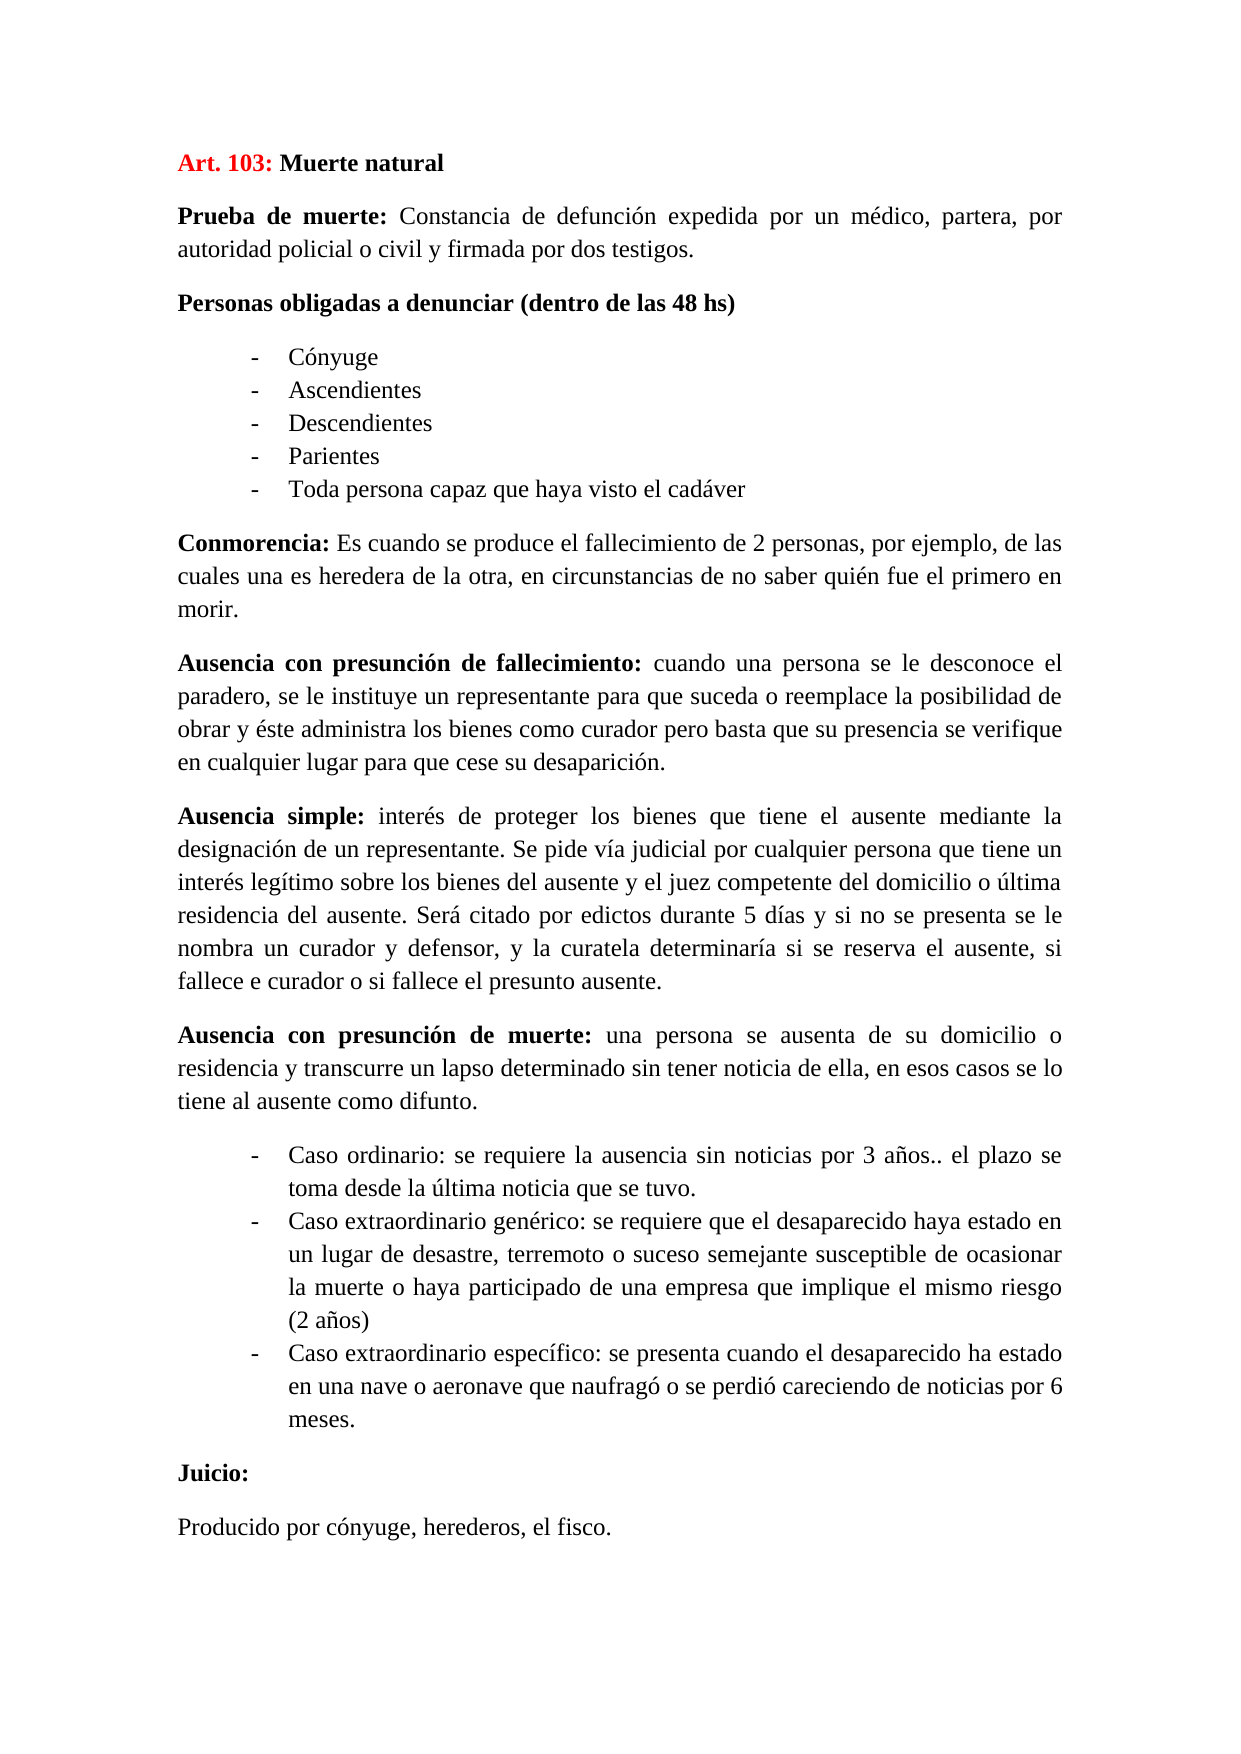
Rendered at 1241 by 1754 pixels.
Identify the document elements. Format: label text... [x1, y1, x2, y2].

list Toda persona capaz que haya visto el cadáver [251, 474, 1063, 503]
text Juicio: [177, 1458, 1063, 1487]
text Prueba de muerte: Constancia de defunción expedida por un médico, partera, por autoridad policial o civil y firmada por dos testigos. [177, 201, 1063, 263]
list Parientes [251, 441, 1063, 470]
text Ausencia con presunción de fallecimiento: cuando una persona se le desconoce el paradero, se le instituye un representante para que suceda o reemplace la posibilidad de obrar y éste administra los bienes como curador pero basta que su presencia se verifique en cualquier lugar para que cese su desaparición. [177, 648, 1063, 776]
list Caso extraordinario genérico: se requiere que el desaparecido haya estado en un lugar de desastre, terremoto o suceso semejante susceptible de ocasionar la muerte o haya participado de una empresa que implique el mismo riesgo (2 años) [251, 1206, 1063, 1334]
list Ascendientes [251, 375, 1063, 404]
list Caso extraordinario específico: se presenta cuando el desaparecido ha estado en una nave o aeronave que naufragó o se perdió careciendo de noticias por 6 meses. [251, 1338, 1063, 1433]
text Ausencia simple: interés de proteger los bienes que tiene el ausente mediante la designación de un representante. Se pide vía judicial por cualquier persona que tiene un interés legítimo sobre los bienes del ausente y el juez competente del domicilio o última residencia del ausente. Será citado por edictos durante 5 días y si no se presenta se le nombra un curador y defensor, y la curatela determinaría si se reserva el ausente, si fallece e curador o si fallece el presunto ausente. [177, 801, 1063, 995]
text Personas obligadas a denunciar (dentro de las 48 hs) [177, 288, 1063, 317]
list Cónyuge [251, 342, 1063, 371]
text Art. 103: Muerte natural [177, 148, 1063, 176]
text Ausencia con presunción de muerte: una persona se ausenta de su domicilio o residencia y transcurre un lapso determinado sin tener noticia de ella, en esos casos se lo tiene al ausente como difunto. [177, 1020, 1063, 1115]
text Producido por cónyuge, herederos, el fisco. [177, 1512, 1063, 1540]
text Conmorencia: Es cuando se produce el fallecimiento de 2 personas, por ejemplo, de las cuales una es heredera de la otra, en circunstancias de no saber quién fue el primero en morir. [177, 528, 1063, 623]
list Descendientes [251, 408, 1063, 437]
list Caso ordinario: se requiere la ausencia sin noticias por 3 años.. el plazo se toma desde la última noticia que se tuvo. [251, 1140, 1063, 1202]
